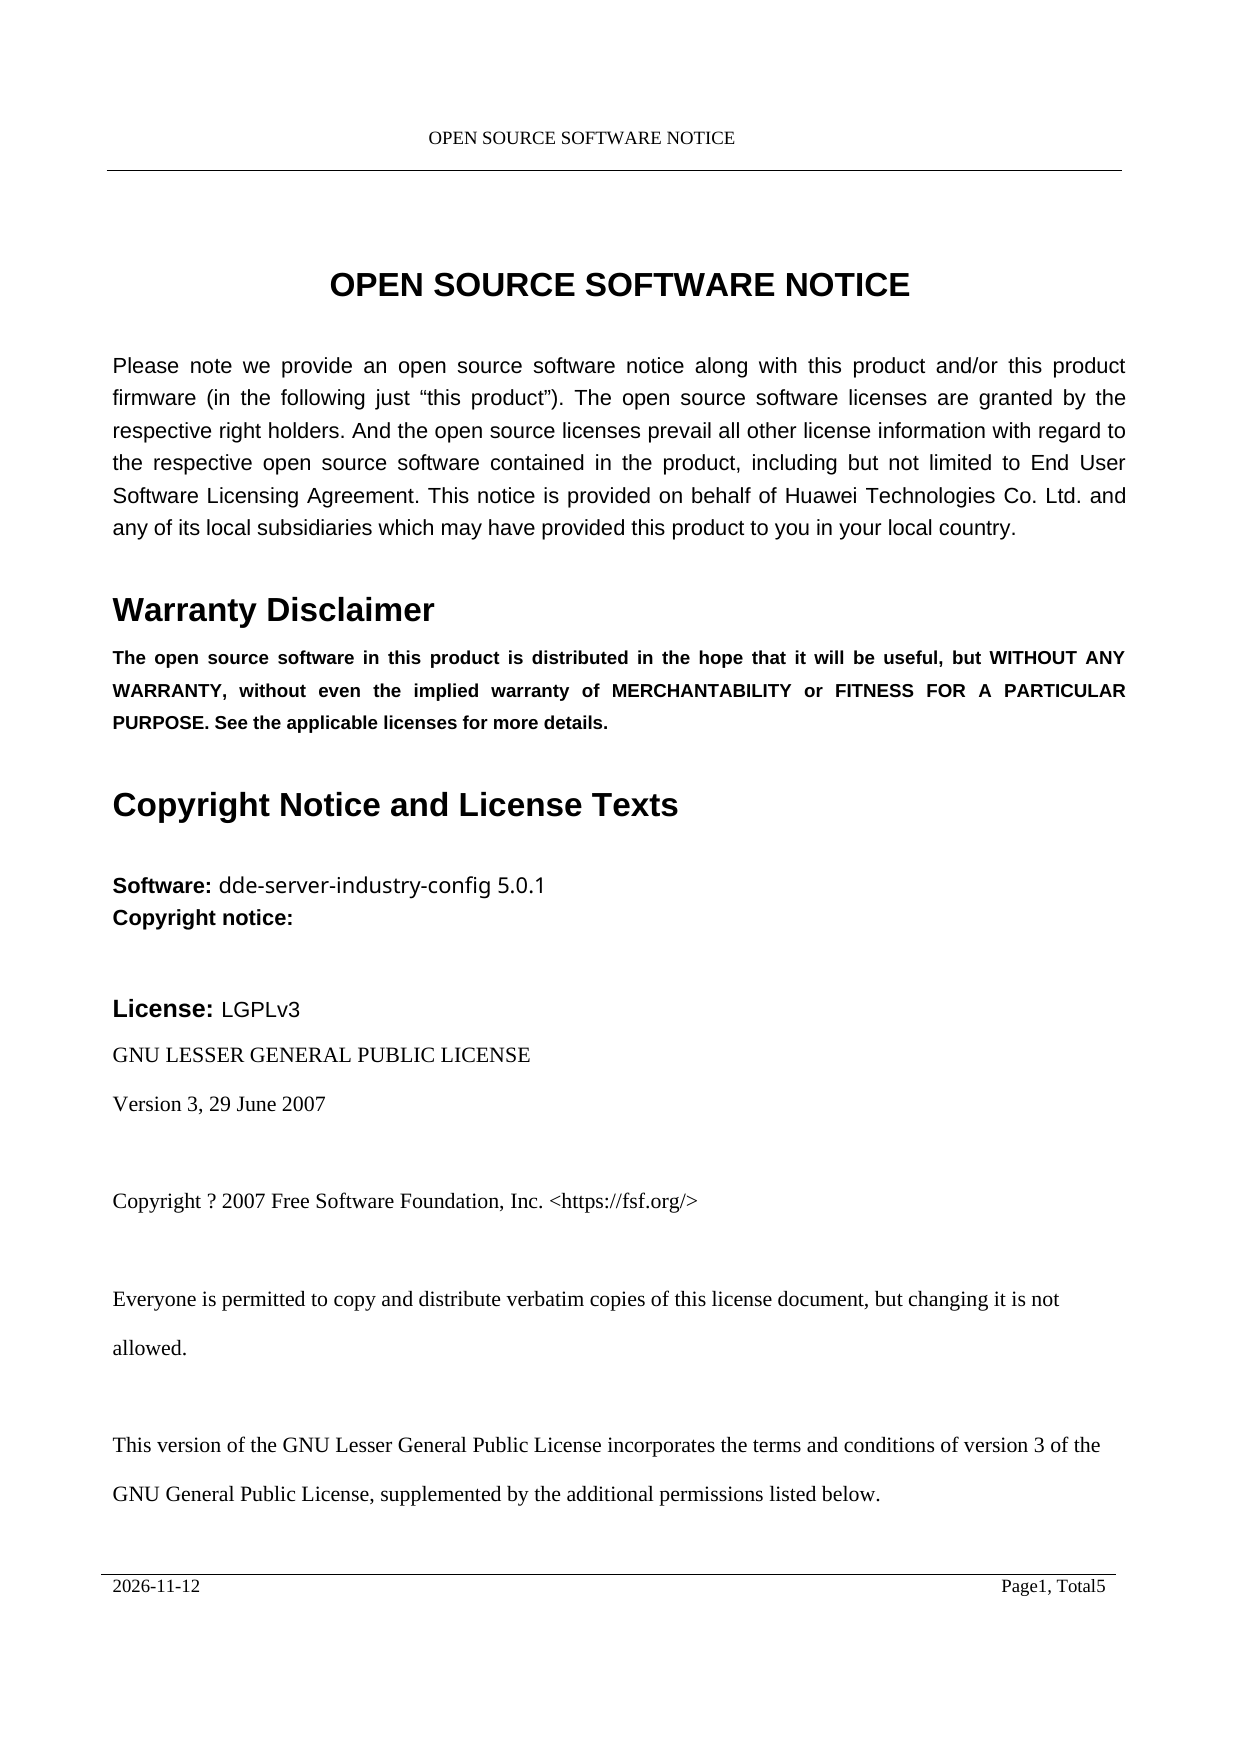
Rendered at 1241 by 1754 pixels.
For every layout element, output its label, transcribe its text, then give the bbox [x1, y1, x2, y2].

text The open source software in this product is distributed in the hope that it will be useful, but WITHOUT ANY WARRANTY, without even the implied warranty of MERCHANTABILITY or FITNESS FOR A PARTICULAR PURPOSE. See the applicable licenses for more details. [112, 641, 1128, 739]
text Software: dde-server-industry-config 5.0.1 [112, 869, 1128, 901]
text Warranty Disclaimer [112, 576, 1128, 641]
text Please note we provide an open source software notice along with this product and/or this product firmware (in the following just “this product”). The open source software licenses are granted by the respective right holders. And the open source licenses prevail all other license information with regard to the respective open source software contained in the product, including but not limited to End User Software Licensing Agreement. This notice is provided on behalf of Huawei Technologies Co. Ltd. and any of its local subsidiaries which may have provided this product to you in your local country. [112, 349, 1128, 544]
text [112, 1038, 1128, 1510]
text Copyright notice: [112, 901, 1128, 934]
text OPEN SOURCE SOFTWARE NOTICE [112, 251, 1128, 316]
text License: LGPLv3 [112, 992, 1128, 1024]
text Copyright Notice and License Texts [112, 771, 1128, 836]
